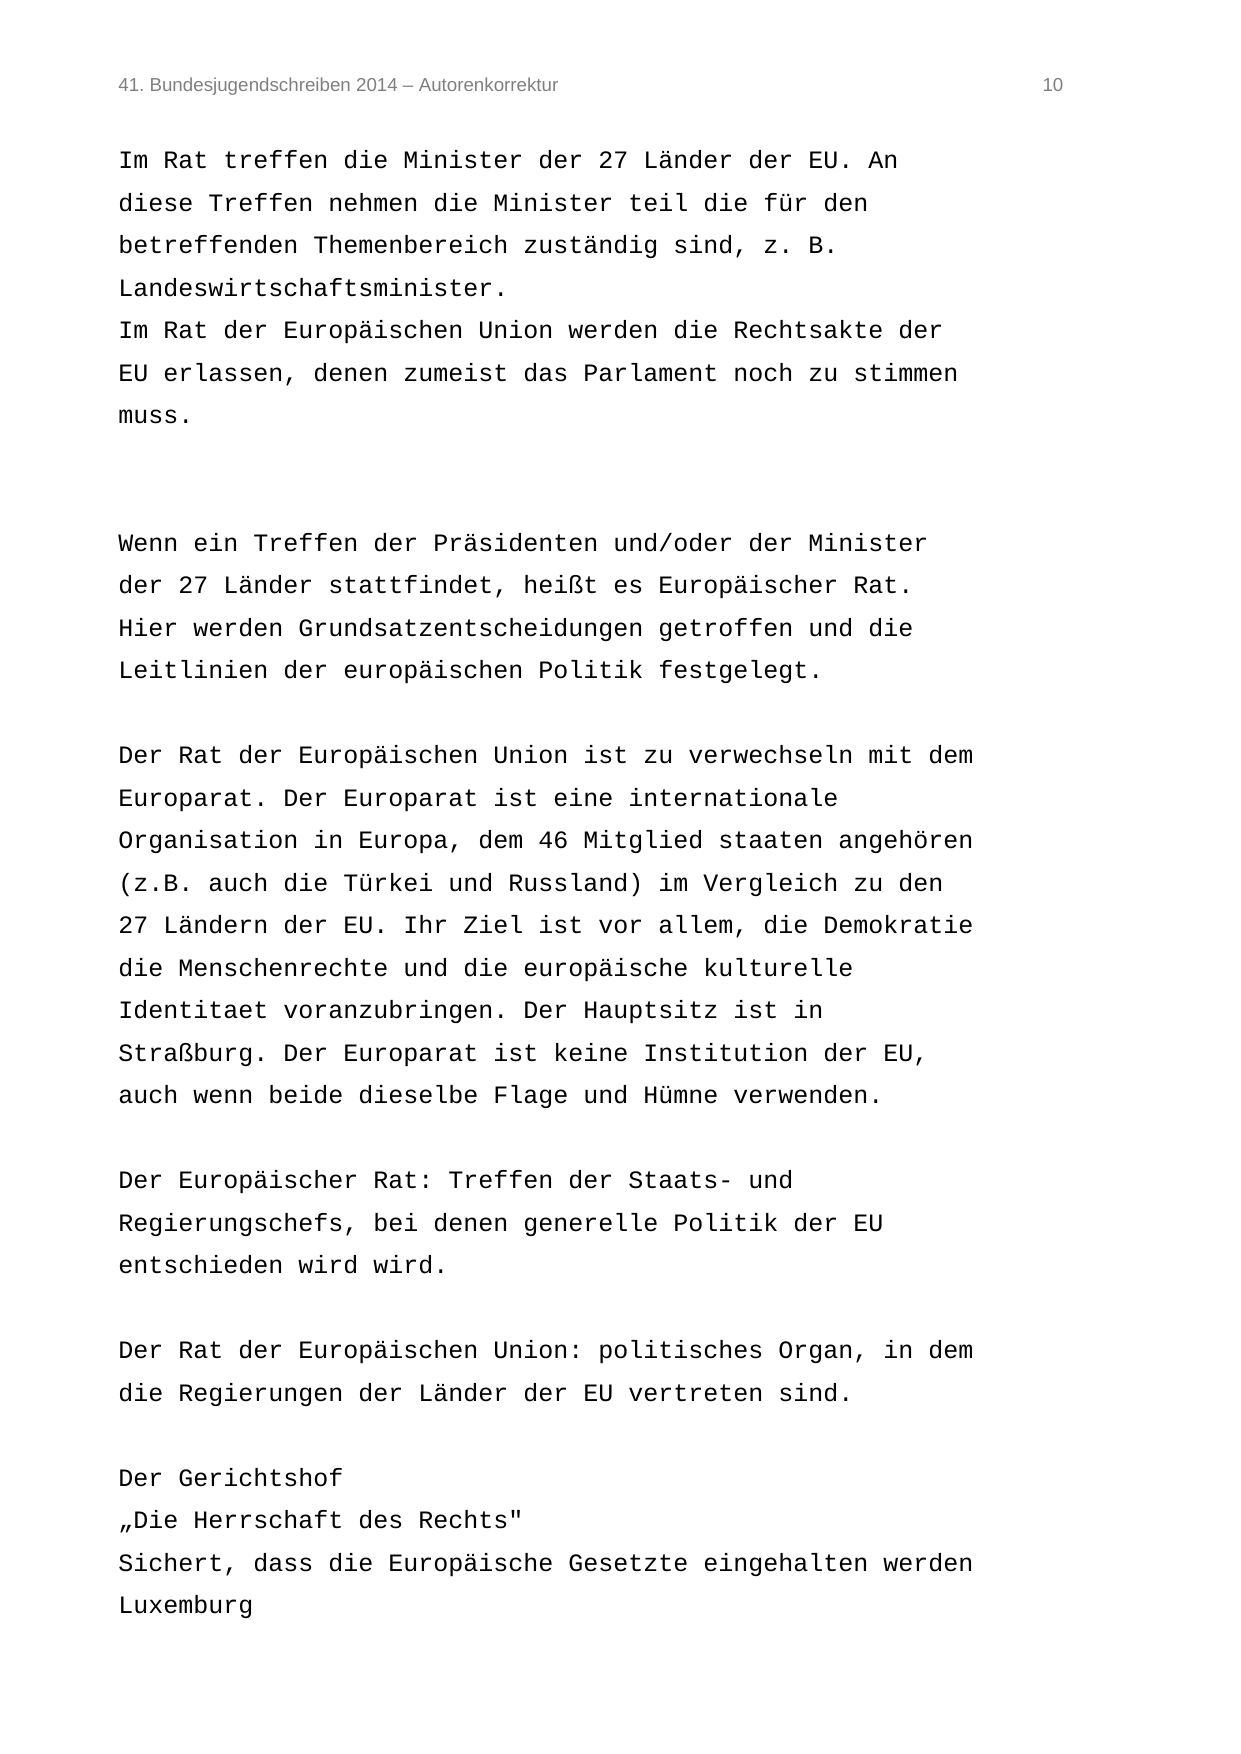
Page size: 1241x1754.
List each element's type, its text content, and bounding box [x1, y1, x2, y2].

text Luxemburg [118, 1593, 974, 1621]
text Im Rat der Europäischen Union werden die Rechtsakte der EU erlassen, denen zumeist das Parlament noch zu stimmen muss. [118, 318, 974, 431]
text Wenn ein Treffen der Präsidenten und/oder der Minister der 27 Länder stattfindet, heißt es Europäischer Rat. Hier werden Grundsatzentscheidungen getroffen und die Leitlinien der europäischen Politik festgelegt. [118, 530, 974, 686]
text „Die Herrschaft des Rechts" [118, 1508, 974, 1536]
text Der Gerichtshof [118, 1465, 974, 1493]
text Der Europäischer Rat: Treffen der Staats- und Regierungschefs, bei denen generelle Politik der EU entschieden wird wird. [118, 1168, 974, 1281]
text Im Rat treffen die Minister der 27 Länder der EU. An diese Treffen nehmen die Minister teil die für den betreffenden Themenbereich zuständig sind, z. B. Landeswirtschaftsminister. [118, 148, 974, 303]
text Der Rat der Europäischen Union ist zu verwechseln mit dem Europarat. Der Europarat ist eine internationale Organisation in Europa, dem 46 Mitglied staaten angehören (z.B. auch die Türkei und Russland) im Vergleich zu den 27 Ländern der EU. Ihr Ziel ist vor allem, die Demokratie die Menschenrechte und die europäische kulturelle Identitaet voranzubringen. Der Hauptsitz ist in Straßburg. Der Europarat ist keine Institution der EU, auch wenn beide dieselbe Flage und Hümne verwenden. [118, 743, 974, 1111]
text Der Rat der Europäischen Union: politisches Organ, in dem die Regierungen der Länder der EU vertreten sind. [118, 1338, 974, 1408]
text Sichert, dass die Europäische Gesetzte eingehalten werden [118, 1550, 974, 1578]
